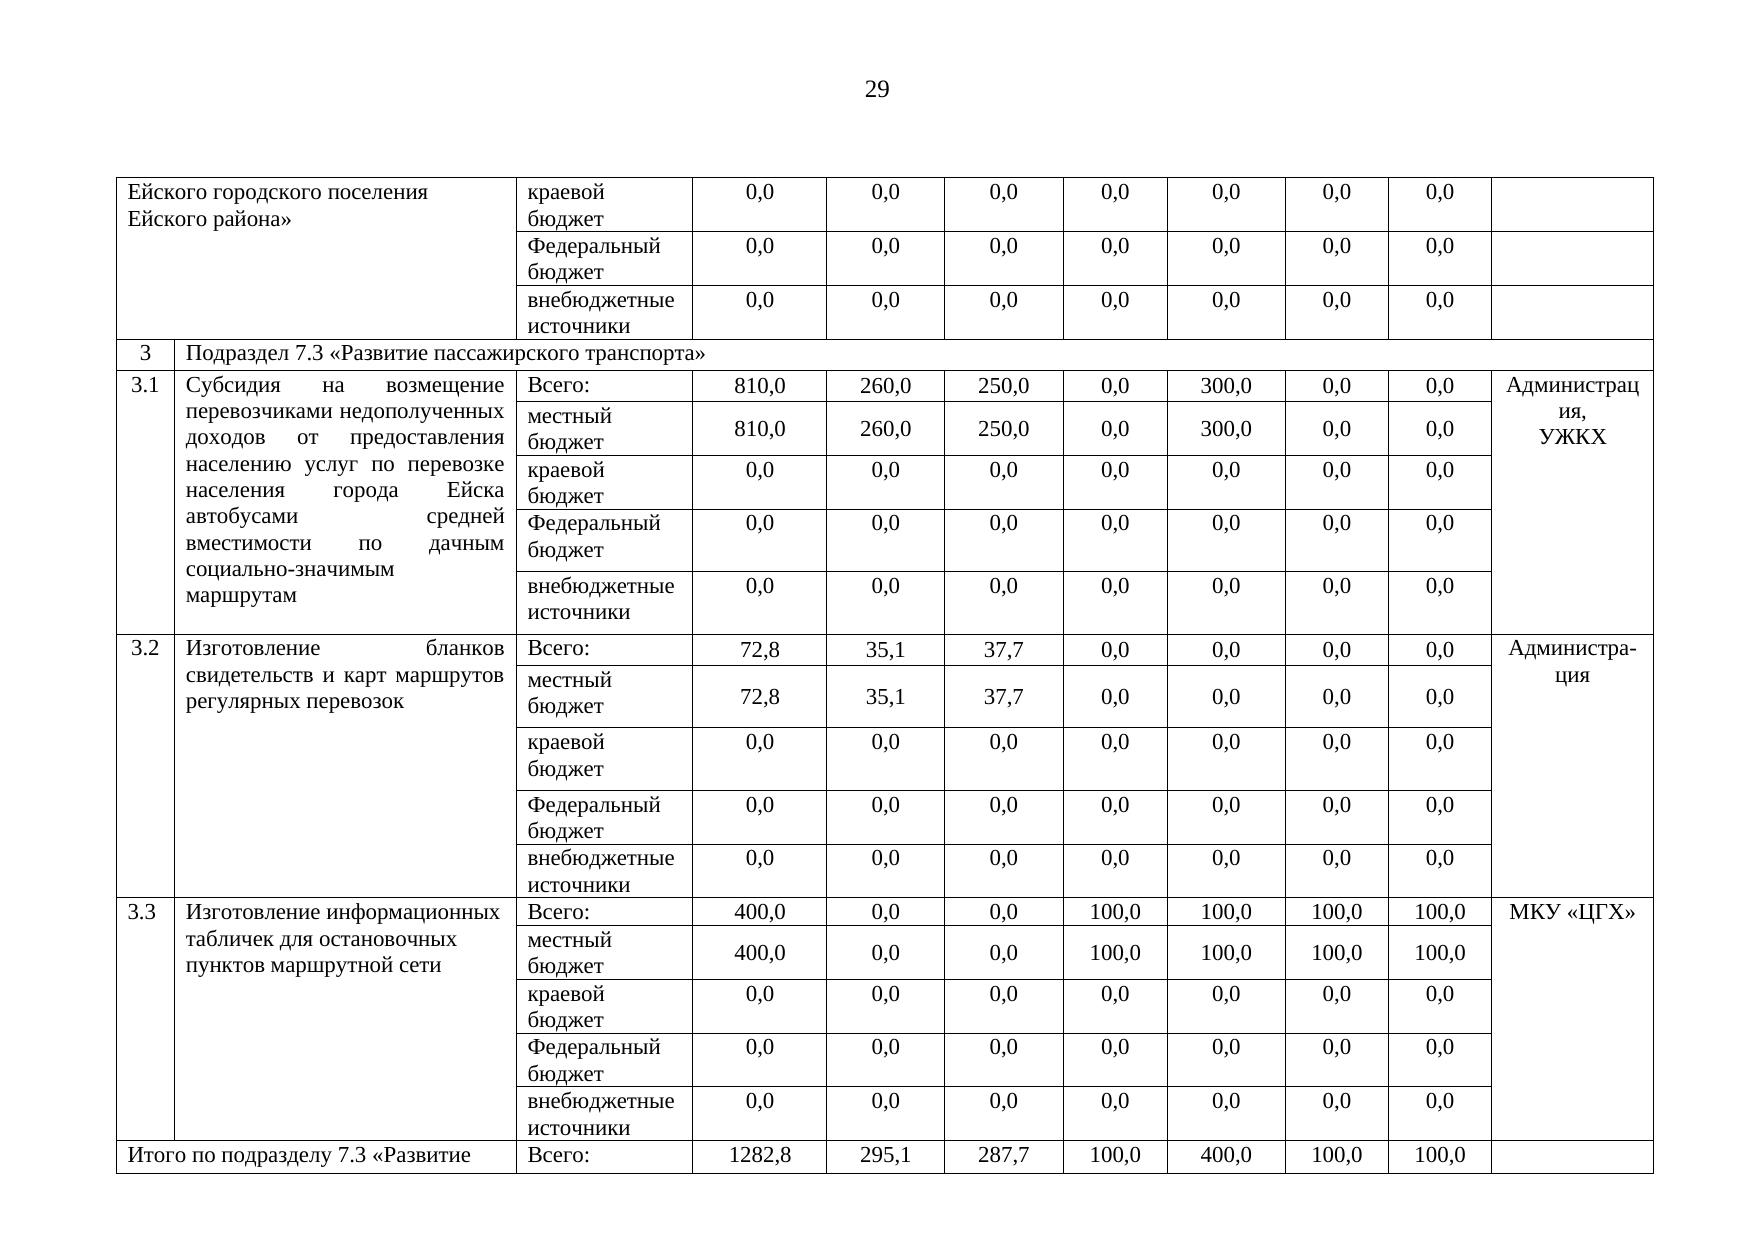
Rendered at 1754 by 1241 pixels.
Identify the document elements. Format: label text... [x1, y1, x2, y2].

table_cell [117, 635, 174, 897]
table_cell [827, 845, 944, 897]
table_cell 0,0 [1064, 456, 1167, 508]
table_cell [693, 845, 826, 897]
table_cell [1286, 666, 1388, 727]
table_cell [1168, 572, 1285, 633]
table_cell Федеральный бюджет [517, 510, 692, 571]
table_cell 0,0 [1064, 371, 1167, 401]
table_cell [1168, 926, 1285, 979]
table_cell 0,0 [827, 178, 944, 231]
table_cell 810,0 [693, 371, 826, 401]
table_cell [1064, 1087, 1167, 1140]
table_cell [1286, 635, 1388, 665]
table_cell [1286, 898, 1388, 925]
table_cell 0,0 [1389, 178, 1491, 231]
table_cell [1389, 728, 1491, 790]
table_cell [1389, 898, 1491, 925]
table_cell 0,0 [1064, 286, 1167, 338]
table_cell Федеральный бюджет [517, 232, 692, 285]
table_cell 0,0 [693, 178, 826, 231]
table_cell краевой бюджет [517, 178, 692, 231]
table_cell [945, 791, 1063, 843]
table_cell 0,0 [1286, 178, 1388, 231]
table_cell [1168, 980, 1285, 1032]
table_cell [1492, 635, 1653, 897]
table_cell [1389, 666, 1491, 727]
table_cell 0,0 [693, 456, 826, 508]
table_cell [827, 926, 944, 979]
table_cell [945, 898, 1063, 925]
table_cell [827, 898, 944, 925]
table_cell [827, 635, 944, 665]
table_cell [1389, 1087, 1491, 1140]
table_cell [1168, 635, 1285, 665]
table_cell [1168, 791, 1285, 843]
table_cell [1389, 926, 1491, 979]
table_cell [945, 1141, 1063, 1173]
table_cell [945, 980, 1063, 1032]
table_cell 0,0 [1064, 178, 1167, 231]
table_cell 0,0 [693, 286, 826, 338]
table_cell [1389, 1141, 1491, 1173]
table_cell 0,0 [1168, 456, 1285, 508]
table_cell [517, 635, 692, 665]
table_cell 0,0 [945, 286, 1063, 338]
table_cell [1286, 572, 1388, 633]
table_cell Администрация, УЖКХ [1492, 371, 1653, 633]
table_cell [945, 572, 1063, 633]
table_cell Всего: [517, 371, 692, 401]
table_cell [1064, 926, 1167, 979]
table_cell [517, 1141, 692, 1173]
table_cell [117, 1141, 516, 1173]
table_cell 0,0 [1286, 286, 1388, 338]
table_cell 0,0 [1389, 371, 1491, 401]
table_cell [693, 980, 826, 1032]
table_cell 0,0 [1286, 402, 1388, 455]
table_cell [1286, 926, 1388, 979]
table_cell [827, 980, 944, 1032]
table_cell 0,0 [1168, 178, 1285, 231]
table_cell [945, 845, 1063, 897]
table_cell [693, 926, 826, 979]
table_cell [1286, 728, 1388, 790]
table_cell 0,0 [945, 456, 1063, 508]
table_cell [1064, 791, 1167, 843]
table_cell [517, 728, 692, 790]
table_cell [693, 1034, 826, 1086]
table_cell 0,0 [1064, 402, 1167, 455]
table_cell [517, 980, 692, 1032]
table_cell 0,0 [1064, 232, 1167, 285]
table_cell [1492, 178, 1653, 231]
table_cell Субсидия на возмещение перевозчиками недополученных доходов от предоставления населению услуг по перевозке населения города Ейска автобусами средней вместимости по дачным социально-значимым маршрутам [175, 371, 516, 633]
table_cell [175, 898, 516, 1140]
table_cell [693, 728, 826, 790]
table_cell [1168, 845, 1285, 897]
table_cell 0,0 [1389, 456, 1491, 508]
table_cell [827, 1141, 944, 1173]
table_cell [1492, 232, 1653, 285]
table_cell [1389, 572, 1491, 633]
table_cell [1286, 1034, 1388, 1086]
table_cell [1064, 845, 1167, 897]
table_cell 810,0 [693, 402, 826, 455]
table_cell 0,0 [1389, 402, 1491, 455]
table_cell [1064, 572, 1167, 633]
table_cell 0,0 [1168, 510, 1285, 571]
table_cell 0,0 [1389, 232, 1491, 285]
table_cell 0,0 [827, 572, 944, 633]
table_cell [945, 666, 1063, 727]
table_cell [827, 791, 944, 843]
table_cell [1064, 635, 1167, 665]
table_cell 0,0 [827, 456, 944, 508]
table_cell 0,0 [1389, 510, 1491, 571]
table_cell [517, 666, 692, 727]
table_cell 0,0 [827, 510, 944, 571]
table_cell 250,0 [945, 371, 1063, 401]
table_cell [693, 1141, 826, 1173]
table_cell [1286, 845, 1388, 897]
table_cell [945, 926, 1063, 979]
table_cell 0,0 [1389, 286, 1491, 338]
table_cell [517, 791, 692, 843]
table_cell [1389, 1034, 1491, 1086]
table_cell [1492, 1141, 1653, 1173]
table_cell внебюджетные источники [517, 286, 692, 338]
table_cell 0,0 [827, 232, 944, 285]
table_cell 3.1 [117, 371, 174, 633]
table_cell 0,0 [693, 510, 826, 571]
table_cell местный бюджет [517, 402, 692, 455]
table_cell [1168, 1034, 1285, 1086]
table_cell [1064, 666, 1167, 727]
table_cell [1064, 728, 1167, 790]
table_cell 0,0 [693, 572, 826, 633]
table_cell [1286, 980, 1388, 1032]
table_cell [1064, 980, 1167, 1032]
table_cell 0,0 [1286, 456, 1388, 508]
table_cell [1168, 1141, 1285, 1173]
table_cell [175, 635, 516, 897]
table_cell 0,0 [945, 178, 1063, 231]
table_cell краевой бюджет [517, 456, 692, 508]
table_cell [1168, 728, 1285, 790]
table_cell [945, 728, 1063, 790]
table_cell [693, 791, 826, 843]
table_cell 260,0 [827, 371, 944, 401]
table_cell Подраздел 7.3 «Развитие пассажирского транспорта» [175, 340, 1653, 370]
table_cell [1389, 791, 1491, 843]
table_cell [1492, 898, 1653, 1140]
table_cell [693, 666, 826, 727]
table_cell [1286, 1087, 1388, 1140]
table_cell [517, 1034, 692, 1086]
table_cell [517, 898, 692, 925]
table_cell 3 [117, 340, 174, 370]
table_cell [1492, 286, 1653, 338]
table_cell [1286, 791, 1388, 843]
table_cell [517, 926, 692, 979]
table_cell 250,0 [945, 402, 1063, 455]
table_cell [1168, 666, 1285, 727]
table_cell внебюджетные источники [517, 572, 692, 633]
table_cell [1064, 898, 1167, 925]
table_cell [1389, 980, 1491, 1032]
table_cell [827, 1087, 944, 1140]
table_cell 0,0 [945, 232, 1063, 285]
table_cell 300,0 [1168, 371, 1285, 401]
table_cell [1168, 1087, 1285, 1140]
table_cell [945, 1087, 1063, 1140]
table_cell 0,0 [1286, 232, 1388, 285]
table_cell 0,0 [1286, 371, 1388, 401]
table_cell 0,0 [693, 232, 826, 285]
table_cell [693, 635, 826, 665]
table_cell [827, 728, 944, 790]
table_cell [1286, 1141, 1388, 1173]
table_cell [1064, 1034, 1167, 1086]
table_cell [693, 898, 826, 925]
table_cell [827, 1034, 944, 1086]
table_cell 0,0 [1064, 510, 1167, 571]
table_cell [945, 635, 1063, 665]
table_cell 0,0 [1286, 510, 1388, 571]
table_cell 0,0 [1168, 286, 1285, 338]
table_cell 0,0 [1168, 232, 1285, 285]
table_cell 260,0 [827, 402, 944, 455]
table_cell 300,0 [1168, 402, 1285, 455]
table_cell 0,0 [945, 510, 1063, 571]
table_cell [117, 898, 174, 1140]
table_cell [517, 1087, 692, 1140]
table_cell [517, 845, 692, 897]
table_cell 0,0 [827, 286, 944, 338]
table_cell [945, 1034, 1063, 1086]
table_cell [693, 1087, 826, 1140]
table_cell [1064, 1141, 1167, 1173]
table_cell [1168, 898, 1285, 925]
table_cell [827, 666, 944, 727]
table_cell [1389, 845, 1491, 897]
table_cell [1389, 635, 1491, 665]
